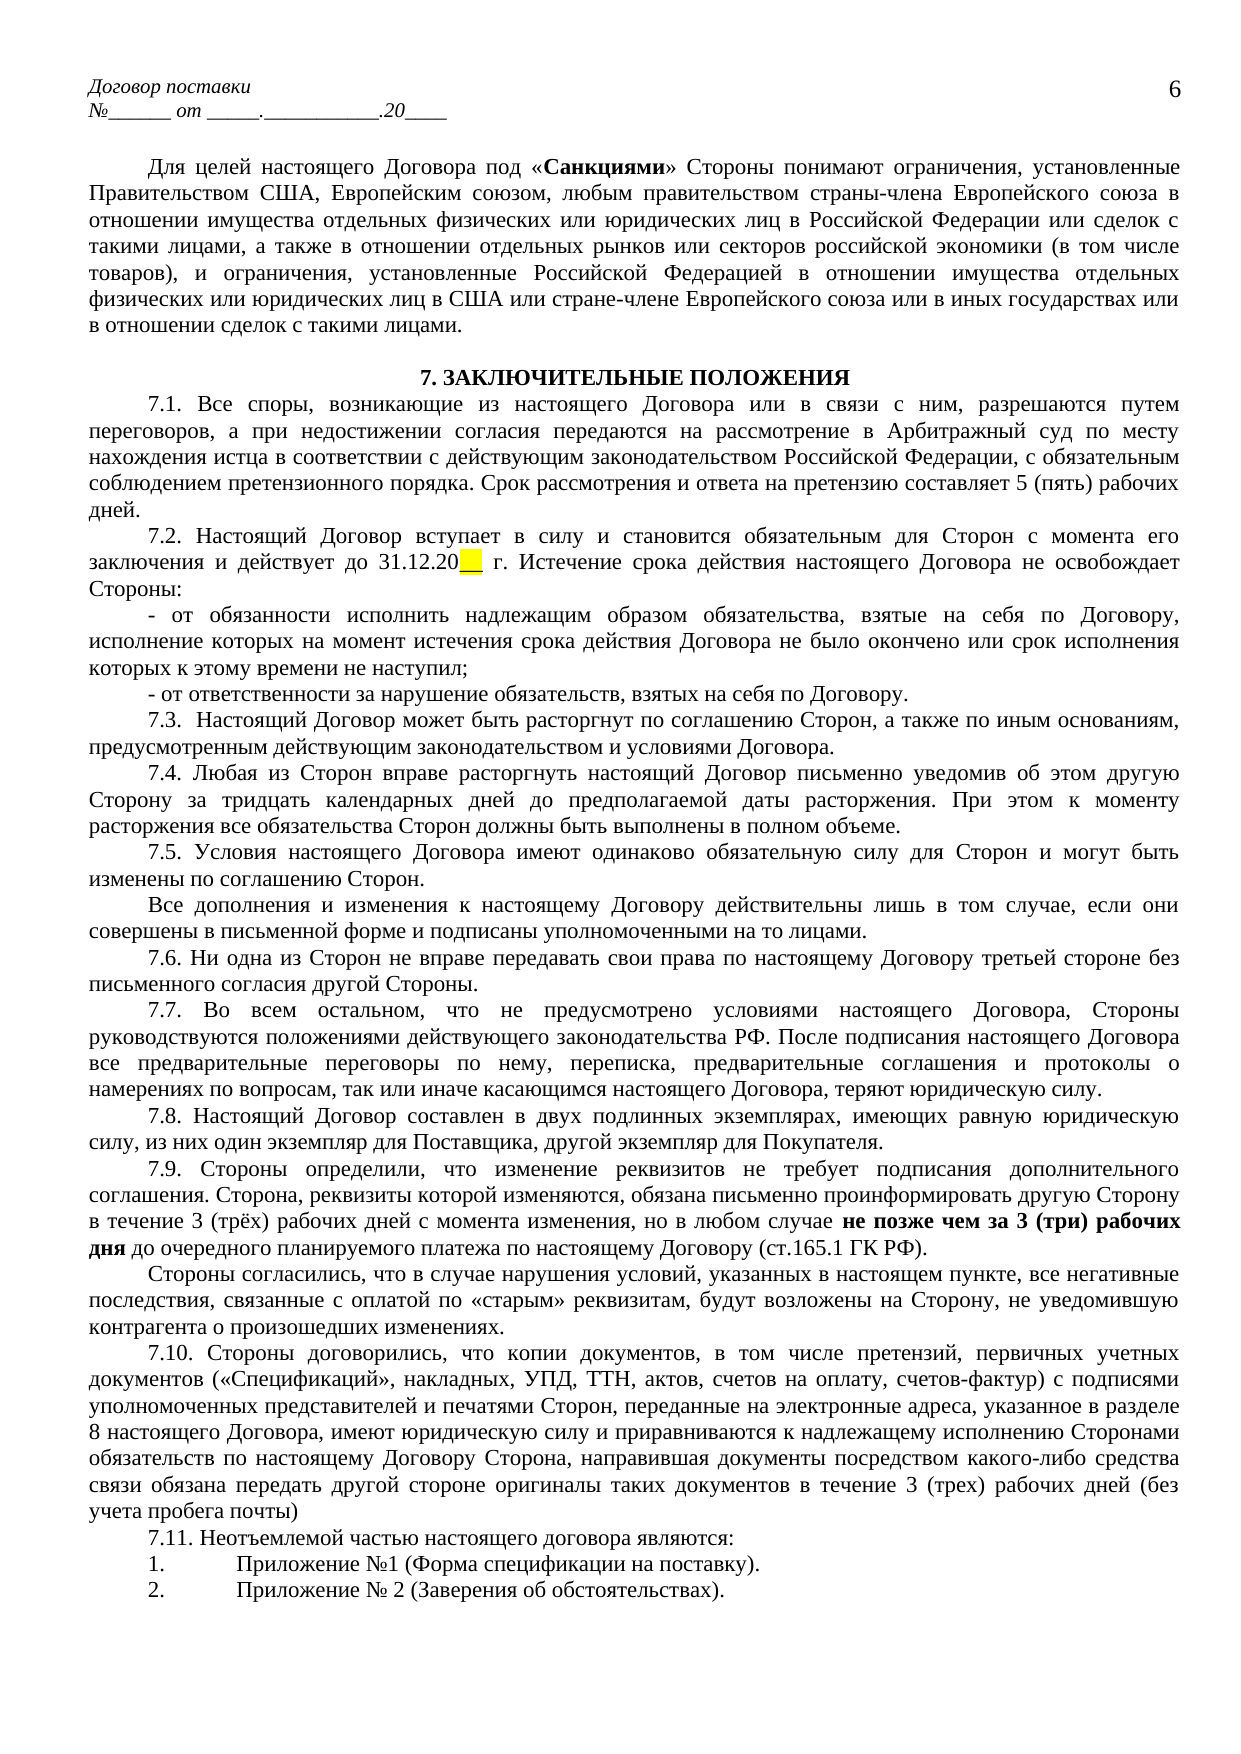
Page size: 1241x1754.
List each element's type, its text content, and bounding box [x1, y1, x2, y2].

text - от ответственности за нарушение обязательств, взятых на себя по Договору. [89, 680, 1181, 707]
text 7.11. Неотъемлемой частью настоящего договора являются: [89, 1523, 1181, 1550]
text 7.1. Все споры, возникающие из настоящего Договора или в связи с ним, разрешаются путем переговоров, а при недостижении согласия передаются на рассмотрение в Арбитражный суд по месту нахождения истца в соответствии с действующим законодательством Российской Федерации, с обязательным соблюдением претензионного порядка. Срок рассмотрения и ответа на претензию составляет 5 (пять) рабочих дней. [89, 390, 1181, 522]
text 7.9. Стороны определили, что изменение реквизитов не требует подписания дополнительного соглашения. Сторона, реквизиты которой изменяются, обязана письменно проинформировать другую Сторону в течение 3 (трёх) рабочих дней с момента изменения, но в любом случае не позже чем за 3 (три) рабочих дня до очередного планируемого платежа по настоящему Договору (ст.165.1 ГК РФ). [89, 1154, 1181, 1260]
list Приложение №1 (Форма спецификации на поставку). [89, 1550, 1181, 1576]
text 7.5. Условия настоящего Договора имеют одинаково обязательную силу для Сторон и могут быть изменены по соглашению Сторон. [89, 838, 1181, 891]
text Для целей настоящего Договора под «Санкциями» Стороны понимают ограничения, установленные Правительством США, Европейским союзом, любым правительством страны-члена Европейского союза в отношении имущества отдельных физических или юридических лиц в Российской Федерации или сделок с такими лицами, а также в отношении отдельных рынков или секторов российской экономики (в том числе товаров), и ограничения, установленные Российской Федерацией в отношении имущества отдельных физических или юридических лиц в США или стране-члене Европейского союза или в иных государствах или в отношении сделок с такими лицами. [89, 153, 1181, 338]
text Стороны согласились, что в случае нарушения условий, указанных в настоящем пункте, все негативные последствия, связанные с оплатой по «старым» реквизитам, будут возложены на Сторону, не уведомившую контрагента о произошедших изменениях. [89, 1260, 1181, 1339]
text 7.7. Во всем остальном, что не предусмотрено условиями настоящего Договора, Стороны руководствуются положениями действующего законодательства РФ. После подписания настоящего Договора все предварительные переговоры по нему, переписка, предварительные соглашения и протоколы о намерениях по вопросам, так или иначе касающимся настоящего Договора, теряют юридическую силу. [89, 996, 1181, 1102]
text 7.10. Стороны договорились, что копии документов, в том числе претензий, первичных учетных документов («Спецификаций», накладных, УПД, ТТН, актов, счетов на оплату, счетов-фактур) с подписями уполномоченных представителей и печатями Сторон, переданные на электронные адреса, указанное в разделе 8 настоящего Договора, имеют юридическую силу и приравниваются к надлежащему исполнению Сторонами обязательств по настоящему Договору Сторона, направившая документы посредством какого-либо средства связи обязана передать другой стороне оригиналы таких документов в течение 3 (трех) рабочих дней (без учета пробега почты) [89, 1339, 1181, 1523]
text 7.2. Настоящий Договор вступает в силу и становится обязательным для Сторон с момента его заключения и действует до 31.12.20__ г. Истечение срока действия настоящего Договора не освобождает Стороны: [89, 522, 1181, 601]
subtitle 7. ЗАКЛЮЧИТЕЛЬНЫЕ ПОЛОЖЕНИЯ [89, 364, 1181, 390]
text 7.4. Любая из Сторон вправе расторгнуть настоящий Договор письменно уведомив об этом другую Сторону за тридцать календарных дней до предполагаемой даты расторжения. При этом к моменту расторжения все обязательства Сторон должны быть выполнены в полном объеме. [89, 759, 1181, 838]
text 7.3. Настоящий Договор может быть расторгнут по соглашению Сторон, а также по иным основаниям, предусмотренным действующим законодательством и условиями Договора. [89, 707, 1181, 759]
text 7.8. Настоящий Договор составлен в двух подлинных экземплярах, имеющих равную юридическую силу, из них один экземпляр для Поставщика, другой экземпляр для Покупателя. [89, 1102, 1181, 1154]
text 7.6. Ни одна из Сторон не вправе передавать свои права по настоящему Договору третьей стороне без письменного согласия другой Стороны. [89, 944, 1181, 996]
text - от обязанности исполнить надлежащим образом обязательства, взятые на себя по Договору, исполнение которых на момент истечения срока действия Договора не было окончено или срок исполнения которых к этому времени не наступил; [89, 601, 1181, 680]
list Приложение № 2 (Заверения об обстоятельствах). [89, 1576, 1181, 1603]
text Все дополнения и изменения к настоящему Договору действительны лишь в том случае, если они совершены в письменной форме и подписаны уполномоченными на то лицами. [89, 891, 1181, 944]
